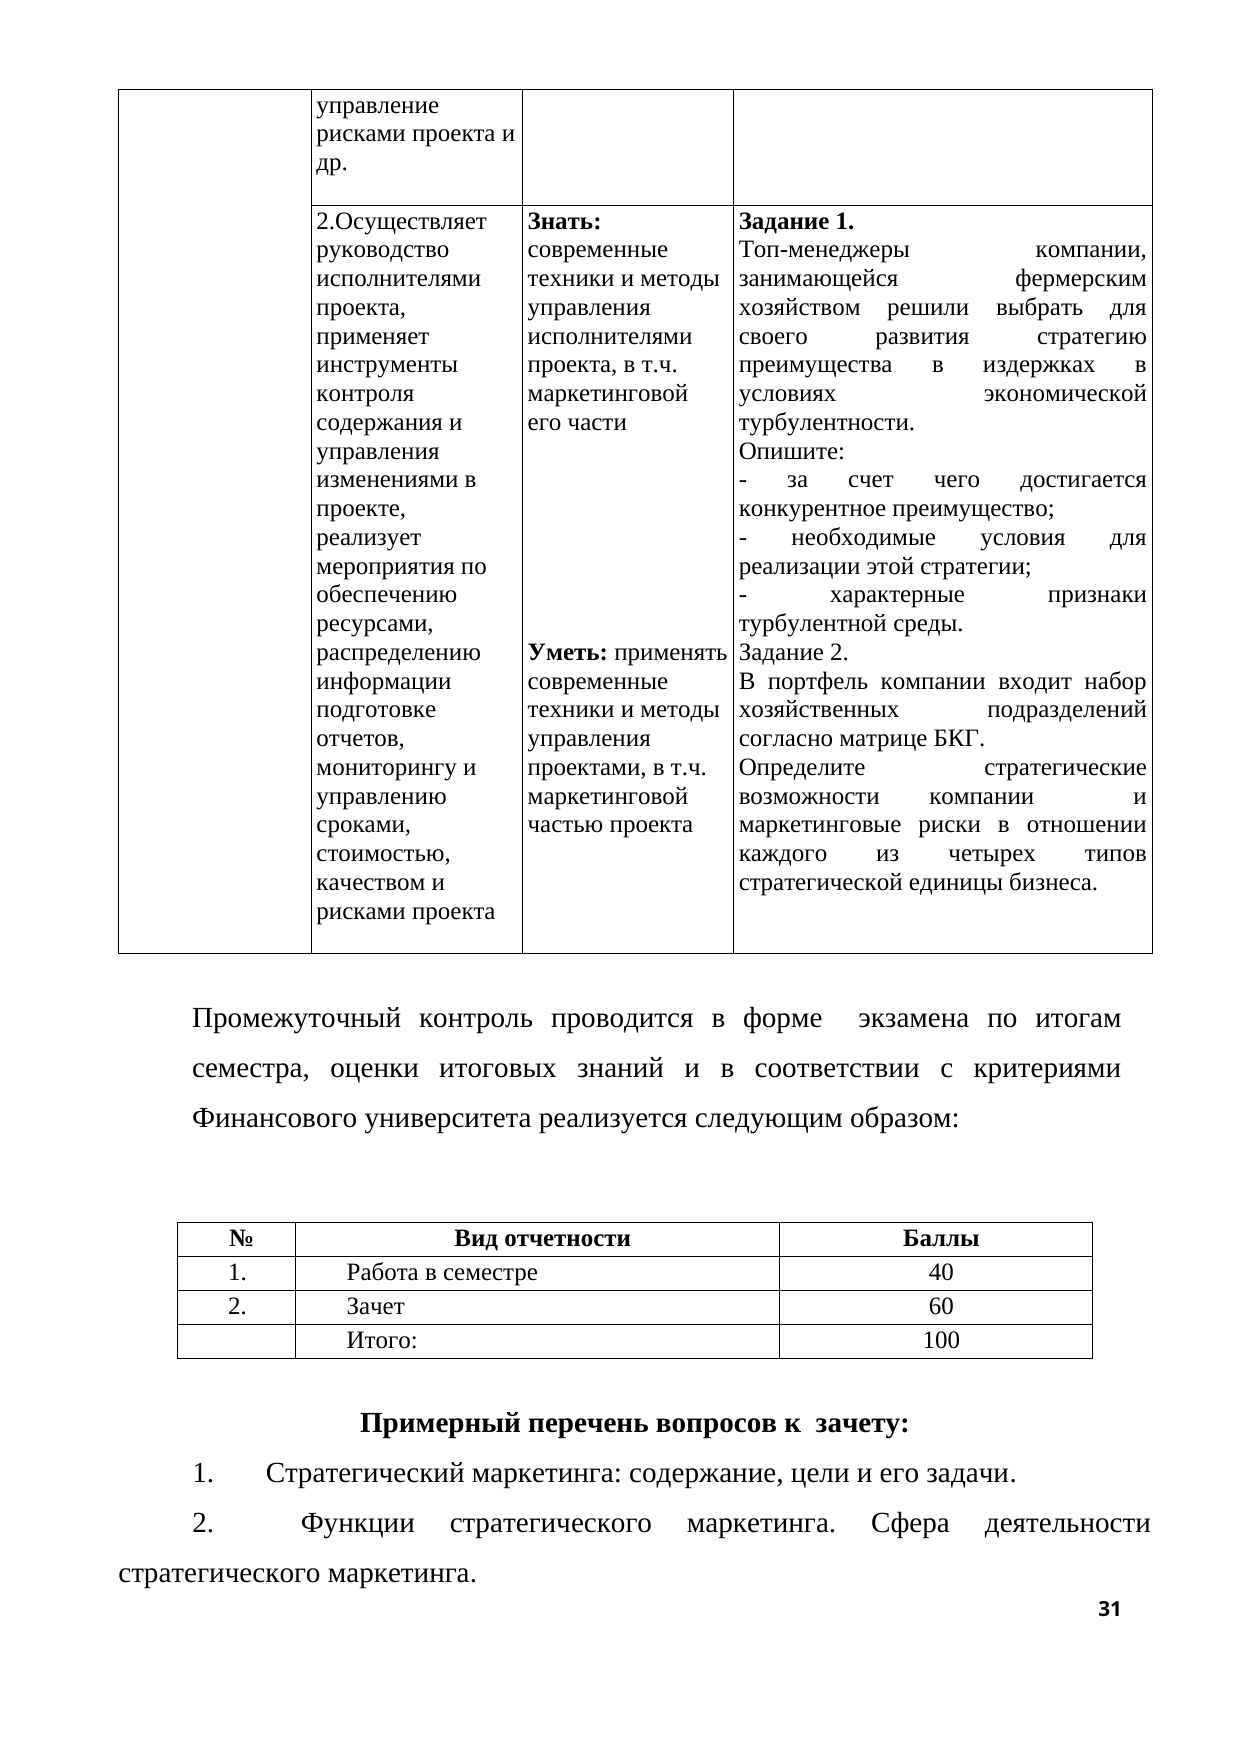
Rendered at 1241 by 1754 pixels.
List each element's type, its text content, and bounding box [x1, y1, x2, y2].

table_cell 100 [780, 1325, 1092, 1358]
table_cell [734, 90, 1152, 205]
table_header Баллы [780, 1223, 1092, 1256]
text Промежуточный контроль проводится в форме экзамена по итогам семестра, оценки итоговых знаний и в соответствии с критериями Финансового университета реализуется следующим образом: [192, 954, 1122, 1134]
table_cell 2. [178, 1291, 295, 1324]
text Примерный перечень вопросов к зачету: [118, 1359, 1152, 1438]
list Функции стратегического маркетинга. Сфера деятельности стратегического маркетинга. [118, 1505, 1152, 1589]
table_cell 2.Осуществляет руководство исполнителями проекта, применяет инструменты контроля содержания и управления изменениями в проекте, реализует мероприятия по обеспечению ресурсами, распределению информации подготовке отчетов, мониторингу и управлению сроками, стоимостью, качеством и рисками проекта [312, 206, 522, 953]
table_header № [178, 1223, 295, 1256]
table_cell 1. [178, 1257, 295, 1290]
list Стратегический маркетинга: содержание, цели и его задачи. [118, 1455, 1152, 1488]
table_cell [523, 90, 733, 205]
table_cell Зачет [296, 1291, 779, 1324]
table_cell Знать: современные техники и методы управления исполнителями проекта, в т.ч. маркетинговой его части Уметь: применять современные техники и методы управления проектами, в т.ч. маркетинговой частью проекта [523, 206, 733, 953]
table_cell 60 [780, 1291, 1092, 1324]
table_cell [119, 90, 311, 953]
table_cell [312, 90, 522, 205]
table_cell Задание 1. Топ-менеджеры компании, занимающейся фермерским хозяйством решили выбрать для своего развития стратегию преимущества в издержках в условиях экономической турбулентности. Опишите: - за счет чего достигается конкурентное преимущество; - необходимые условия для реализации этой стратегии; - характерные признаки турбулентной среды. Задание 2. В портфель компании входит набор хозяйственных подразделений согласно матрице БКГ. Определите стратегические возможности компании и маркетинговые риски в отношении каждого из четырех типов стратегической единицы бизнеса. [734, 206, 1152, 953]
table_cell [178, 1325, 295, 1358]
table_cell Итого: [296, 1325, 779, 1358]
table_header Вид отчетности [296, 1223, 779, 1256]
table_cell Работа в семестре [296, 1257, 779, 1290]
table_cell 40 [780, 1257, 1092, 1290]
